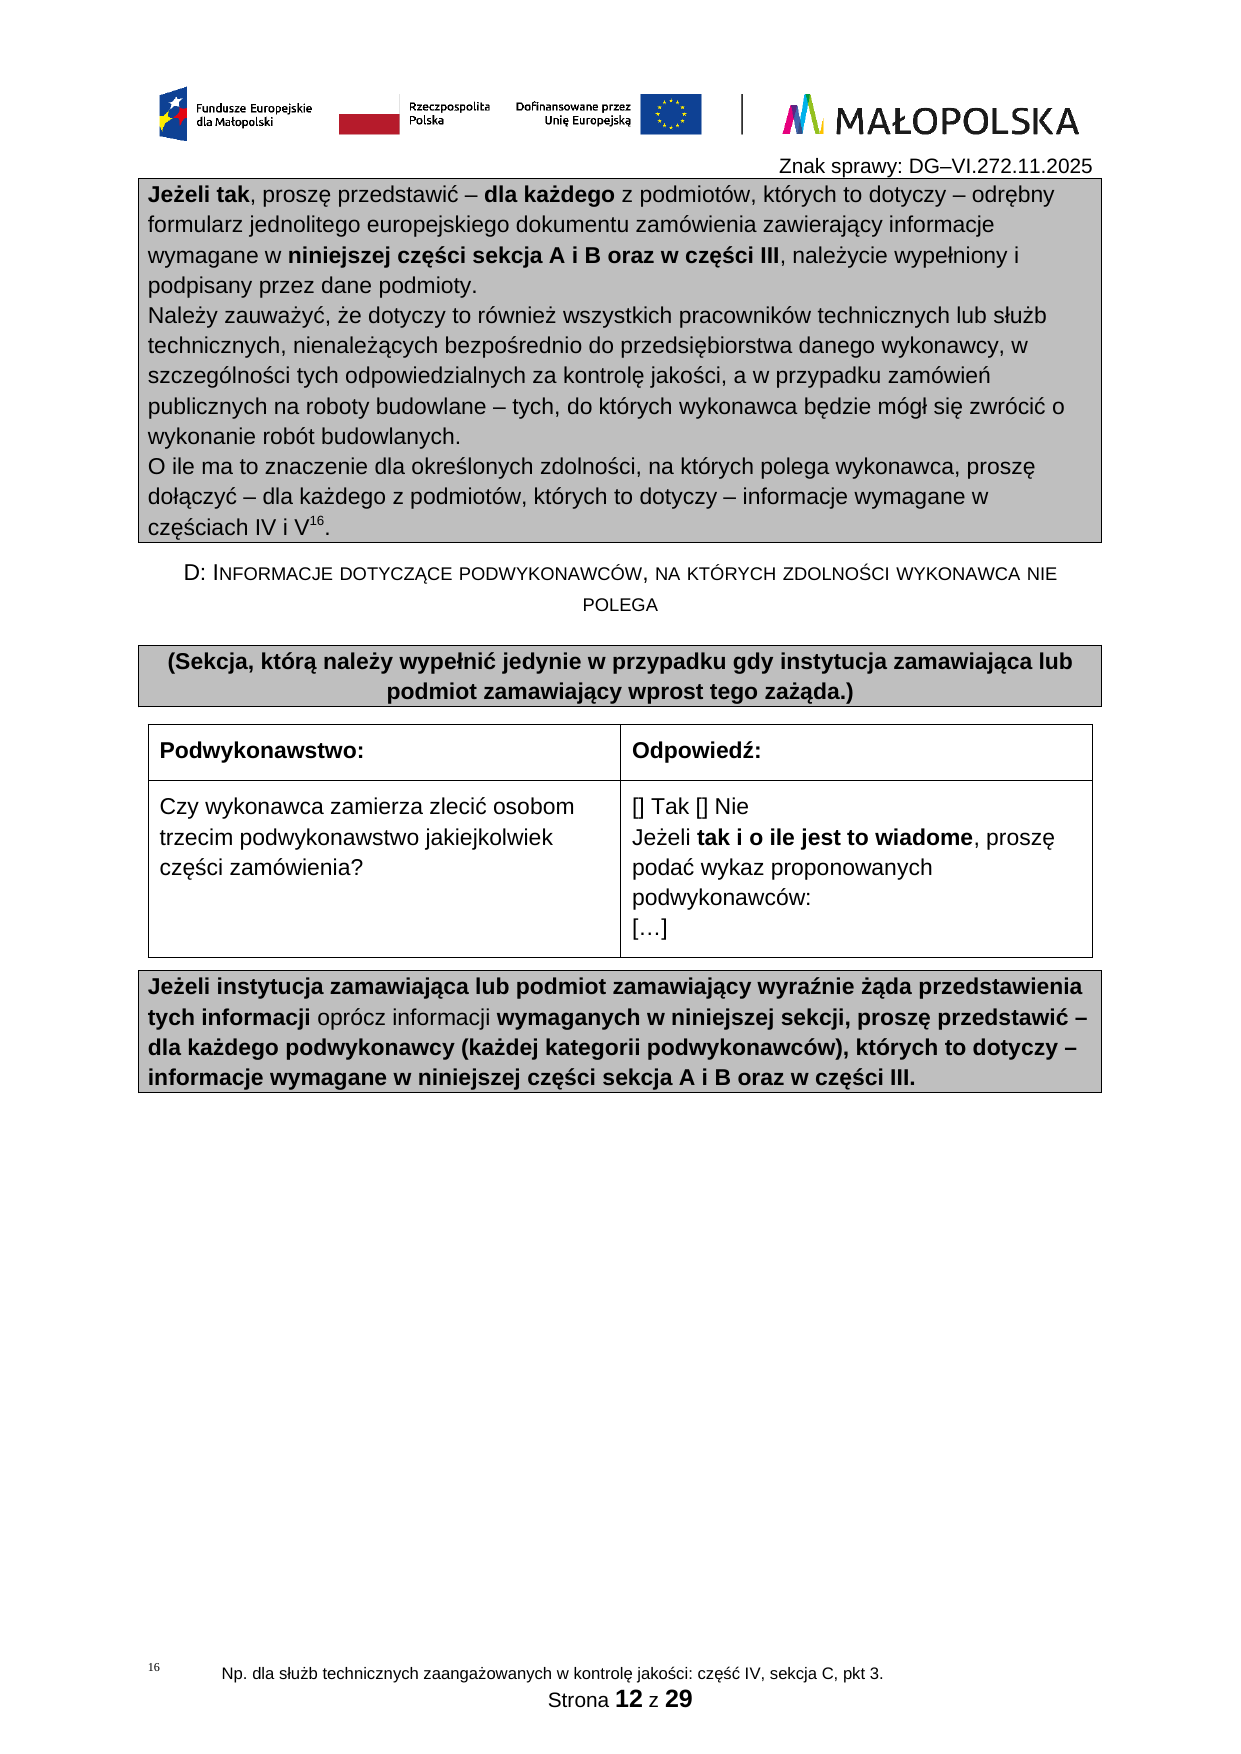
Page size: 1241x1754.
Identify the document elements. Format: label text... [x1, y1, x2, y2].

table_cell Czy wykonawca zamierza zlecić osobom trzecim podwykonawstwo jakiejkolwiek części zamówienia? [149, 781, 620, 957]
table_header Podwykonawstwo: [149, 725, 620, 780]
text Jeżeli instytucja zamawiająca lub podmiot zamawiający wyraźnie żąda przedstawienia tych informacji oprócz informacji wymaganych w niniejszej sekcji, proszę przedstawić – dla każdego podwykonawcy (każdej kategorii podwykonawców), których to dotyczy – informacje wymagane w niniejszej części sekcja A i B oraz w części III. [139, 971, 1101, 1092]
text D: Informacje dotyczące podwykonawców, na których zdolności wykonawca nie polega [148, 559, 1093, 616]
table_header Odpowiedź: [621, 725, 1092, 780]
table_cell [] Tak [] Nie Jeżeli tak i o ile jest to wiadome, proszę podać wykaz proponowanych podwykonawców: […] [621, 781, 1092, 957]
text Jeżeli tak, proszę przedstawić – dla każdego z podmiotów, których to dotyczy – odrębny formularz jednolitego europejskiego dokumentu zamówienia zawierający informacje wymagane w niniejszej części sekcja A i B oraz w części III, należycie wypełniony i podpisany przez dane podmioty. Należy zauważyć, że dotyczy to również wszystkich pracowników technicznych lub służb technicznych, nienależących bezpośrednio do przedsiębiorstwa danego wykonawcy, w szczególności tych odpowiedzialnych za kontrolę jakości, a w przypadku zamówień publicznych na roboty budowlane – tych, do których wykonawca będzie mógł się zwrócić o wykonanie robót budowlanych. O ile ma to znaczenie dla określonych zdolności, na których polega wykonawca, proszę dołączyć – dla każdego z podmiotów, których to dotyczy – informacje wymagane w częściach IV i V. [139, 179, 1101, 542]
picture [147, 73, 1093, 154]
text (Sekcja, którą należy wypełnić jedynie w przypadku gdy instytucja zamawiająca lub podmiot zamawiający wprost tego zażąda.) [139, 646, 1101, 706]
